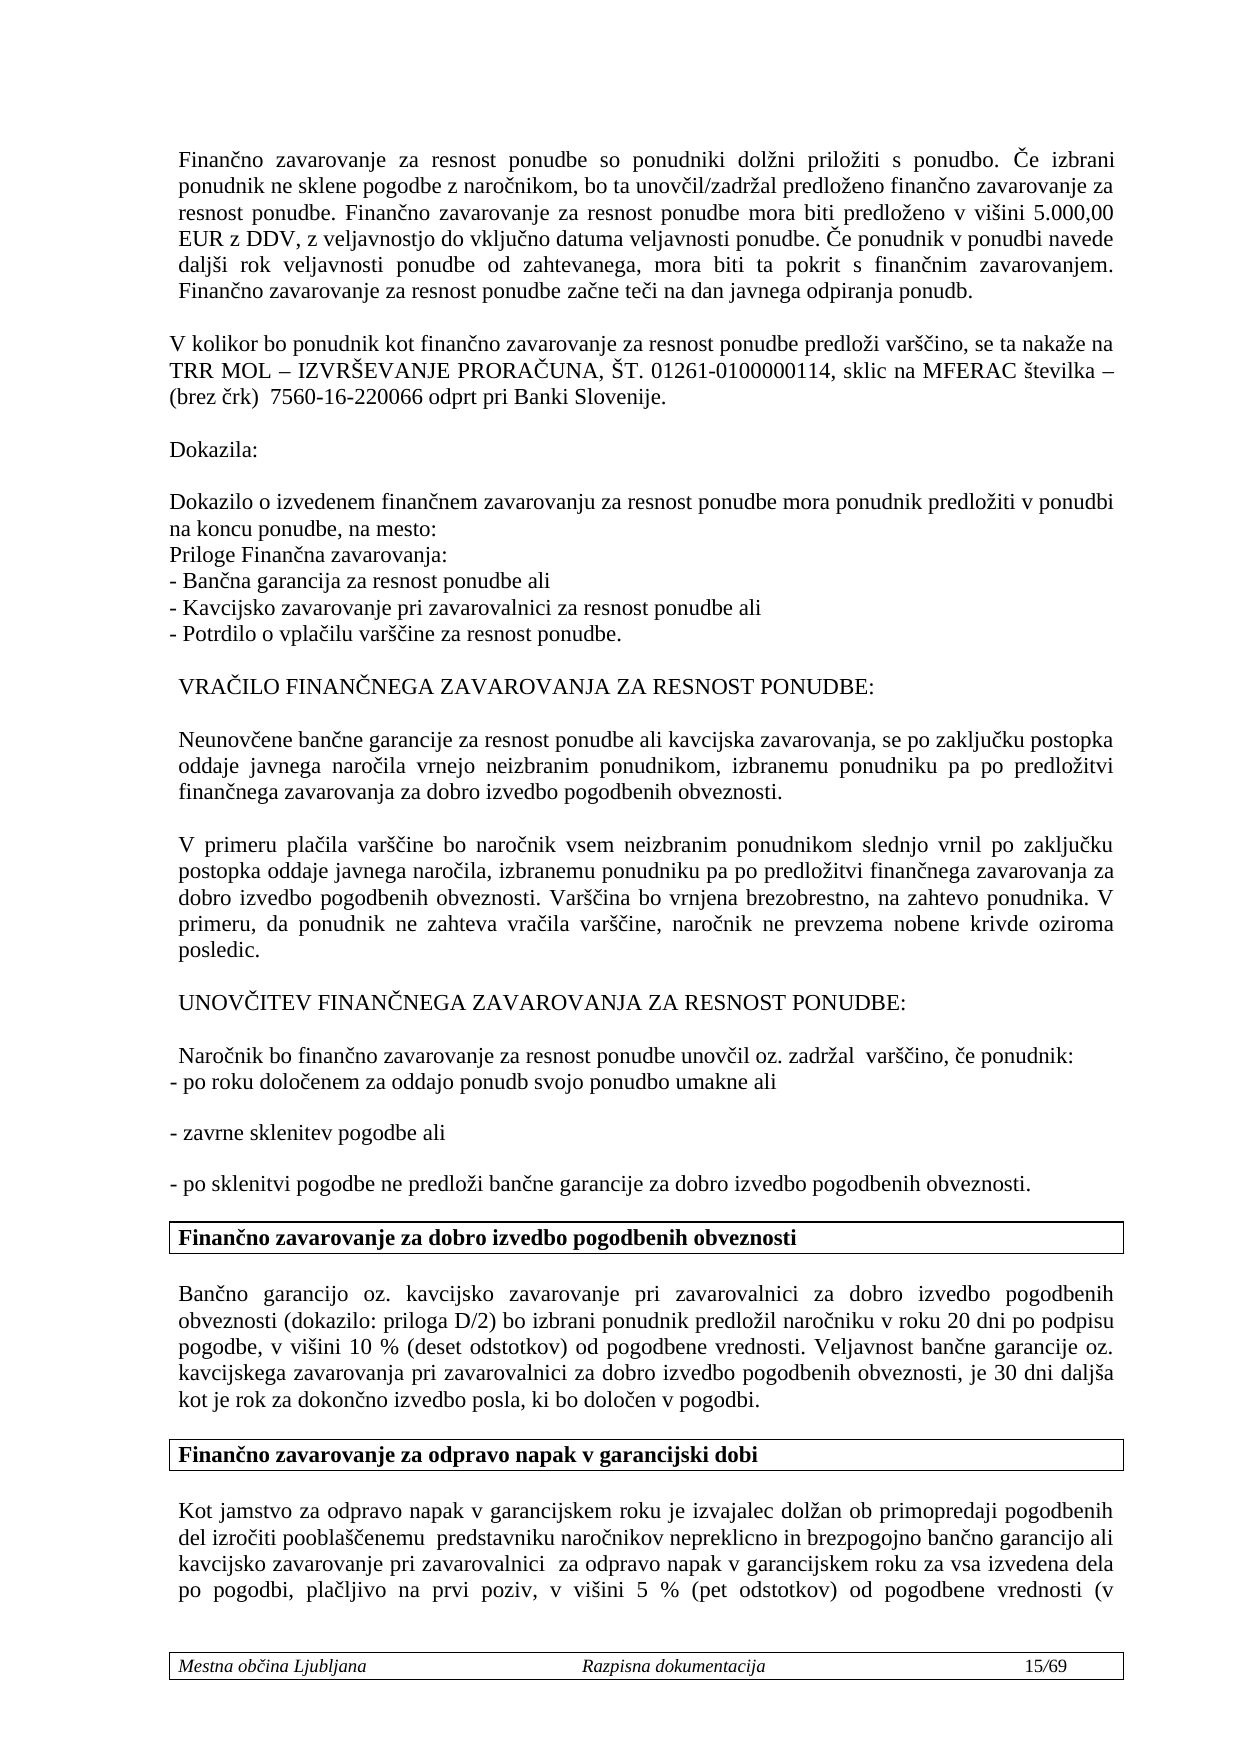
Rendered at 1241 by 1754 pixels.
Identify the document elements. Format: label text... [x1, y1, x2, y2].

text Dokazila: [169, 436, 1115, 462]
text - Bančna garancija za resnost ponudbe ali [169, 567, 1115, 594]
text Neunovčene bančne garancije za resnost ponudbe ali kavcijska zavarovanja, se po zaključku postopka oddaje javnega naročila vrnejo neizbranim ponudnikom, izbranemu ponudniku pa po predložitvi finančnega zavarovanja za dobro izvedbo pogodbenih obveznosti. [178, 726, 1115, 805]
text Finančno zavarovanje za resnost ponudbe so ponudniki dolžni priložiti s ponudbo. Če izbrani ponudnik ne sklene pogodbe z naročnikom, bo ta unovčil/zadržal predloženo finančno zavarovanje za resnost ponudbe. Finančno zavarovanje za resnost ponudbe mora biti predloženo v višini 5.000,00 EUR z DDV, z veljavnostjo do vključno datuma veljavnosti ponudbe. Če ponudnik v ponudbi navede daljši rok veljavnosti ponudbe od zahtevanega, mora biti ta pokrit s finančnim zavarovanjem. Finančno zavarovanje za resnost ponudbe začne teči na dan javnega odpiranja ponudb. [178, 146, 1115, 304]
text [178, 1497, 1115, 1603]
text Bančno garancijo oz. kavcijsko zavarovanje pri zavarovalnici za dobro izvedbo pogodbenih obveznosti (dokazilo: priloga D/2) bo izbrani ponudnik predložil naročniku v roku 20 dni po podpisu pogodbe, v višini 10 % (deset odstotkov) od pogodbene vrednosti. Veljavnost bančne garancije oz. kavcijskega zavarovanja pri zavarovalnici za dobro izvedbo pogodbenih obveznosti, je 30 dni daljša kot je rok za dokončno izvedbo posla, ki bo določen v pogodbi. [178, 1280, 1115, 1412]
text V kolikor bo ponudnik kot finančno zavarovanje za resnost ponudbe predloži varščino, se ta nakaže na TRR MOL – IZVRŠEVANJE PRORAČUNA, ŠT. 01261-0100000114, sklic na MFERAC številka – (brez črk) 7560-16-220066 odprt pri Banki Slovenije. [169, 330, 1115, 409]
text - po sklenitvi pogodbe ne predloži bančne garancije za dobro izvedbo pogodbenih obveznosti. [101, 1170, 1115, 1197]
text - zavrne sklenitev pogodbe ali [101, 1119, 1115, 1146]
text VRAČILO FINANČNEGA ZAVAROVANJA ZA RESNOST PONUDBE: [178, 673, 1115, 699]
text - po roku določenem za oddajo ponudb svojo ponudbo umakne ali [101, 1068, 1115, 1094]
text Naročnik bo finančno zavarovanje za resnost ponudbe unovčil oz. zadržal varščino, če ponudnik: [178, 1042, 1115, 1068]
text V primeru plačila varščine bo naročnik vsem neizbranim ponudnikom slednjo vrnil po zaključku postopka oddaje javnega naročila, izbranemu ponudniku pa po predložitvi finančnega zavarovanja za dobro izvedbo pogodbenih obveznosti. Varščina bo vrnjena brezobrestno, na zahtevo ponudnika. V primeru, da ponudnik ne zahteva vračila varščine, naročnik ne prevzema nobene krivde oziroma posledic. [178, 831, 1115, 963]
text Finančno zavarovanje za odpravo napak v garancijski dobi [170, 1440, 1123, 1470]
text Dokazilo o izvedenem finančnem zavarovanju za resnost ponudbe mora ponudnik predložiti v ponudbi na koncu ponudbe, na mesto: [169, 488, 1115, 541]
text UNOVČITEV FINANČNEGA ZAVAROVANJA ZA RESNOST PONUDBE: [178, 989, 1115, 1016]
text - Kavcijsko zavarovanje pri zavarovalnici za resnost ponudbe ali [169, 594, 1115, 620]
text Priloge Finančna zavarovanja: [169, 541, 1115, 567]
text - Potrdilo o vplačilu varščine za resnost ponudbe. [169, 620, 1115, 647]
text Finančno zavarovanje za dobro izvedbo pogodbenih obveznosti [170, 1223, 1123, 1253]
